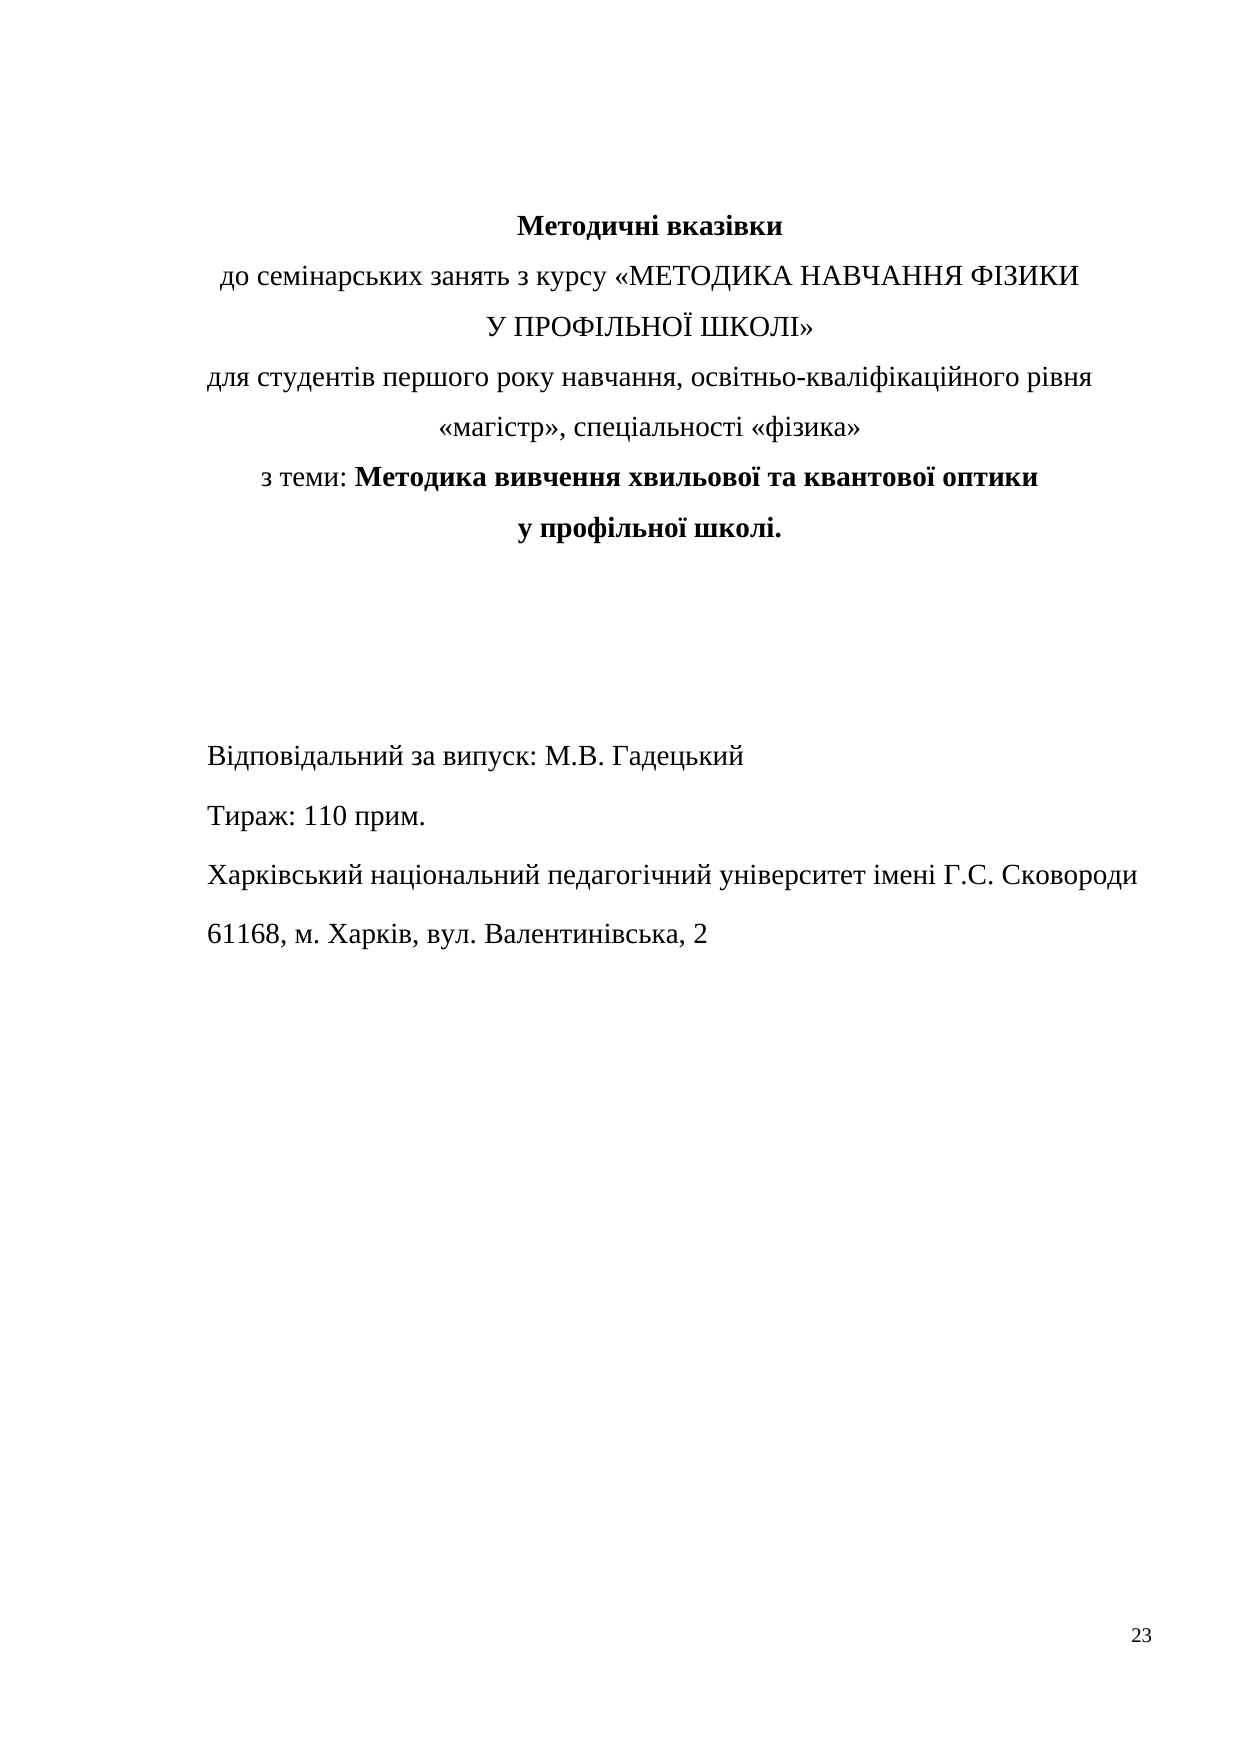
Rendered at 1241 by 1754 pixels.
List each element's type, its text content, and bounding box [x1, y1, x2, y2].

text Тираж: 110 прим. [207, 798, 1152, 831]
text для студентів першого року навчання, освітньо-кваліфікаційного рівня [148, 359, 1152, 392]
text Методичні вказівки [148, 208, 1152, 242]
text до семінарських занять з курсу «МЕТОДИКА НАВЧАННЯ ФІЗИКИ [148, 258, 1152, 292]
text Відповідальний за випуск: М.В. Гадецький [207, 738, 1152, 772]
text У ПРОФІЛЬНОЇ ШКОЛІ» [148, 309, 1152, 342]
text «магістр», спеціальності «фізика» [148, 409, 1152, 443]
text Харківський національний педагогічний університет імені Г.С. Сковороди [207, 857, 1152, 891]
text з теми: Методика вивчення хвильової та квантової оптики [148, 459, 1152, 493]
text 61168, м. Харків, вул. Валентинівська, 2 [207, 916, 1152, 950]
text у профільної школі. [148, 510, 1152, 543]
